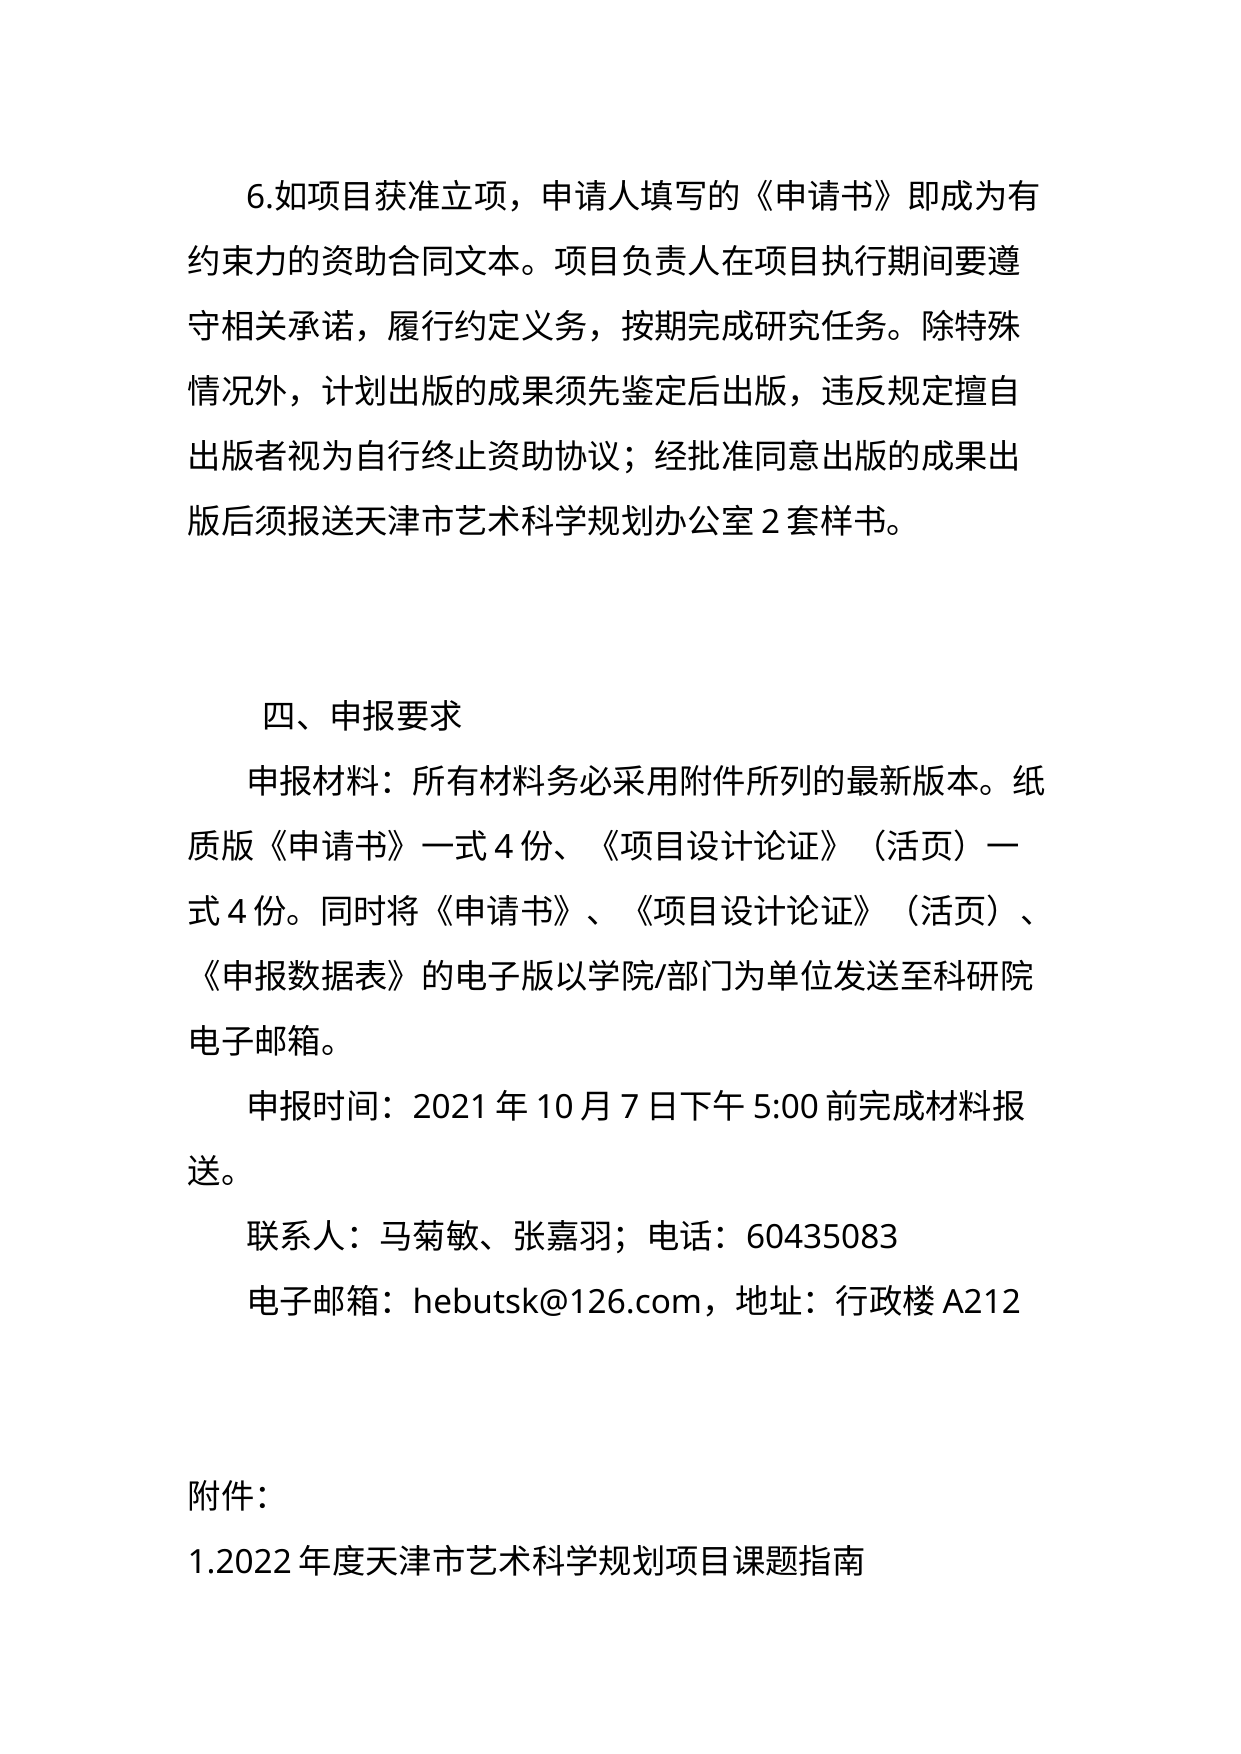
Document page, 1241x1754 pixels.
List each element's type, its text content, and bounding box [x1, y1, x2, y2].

text 电子邮箱：hebutsk@126.com，地址：行政楼A212 [187, 1267, 1053, 1332]
text 申报材料：所有材料务必采用附件所列的最新版本。纸质版《申请书》一式4份、《项目设计论证》（活页）一式4份。同时将《申请书》、《项目设计论证》（活页）、《申报数据表》的电子版以学院/部门为单位发送至科研院电子邮箱。 [187, 747, 1053, 1072]
text 6.如项目获准立项，申请人填写的《申请书》即成为有约束力的资助合同文本。项目负责人在项目执行期间要遵守相关承诺，履行约定义务，按期完成研究任务。除特殊情况外，计划出版的成果须先鉴定后出版，违反规定擅自出版者视为自行终止资助协议；经批准同意出版的成果出版后须报送天津市艺术科学规划办公室2套样书。 [187, 162, 1053, 552]
text 申报时间：2021年10月7日下午5:00前完成材料报送。 [187, 1072, 1053, 1202]
text 附件： [187, 1462, 1053, 1527]
text 1.2022年度天津市艺术科学规划项目课题指南 [187, 1527, 1053, 1592]
text 联系人：马菊敏、张嘉羽；电话：60435083 [187, 1202, 1053, 1267]
text 四、申报要求 [262, 682, 1053, 747]
